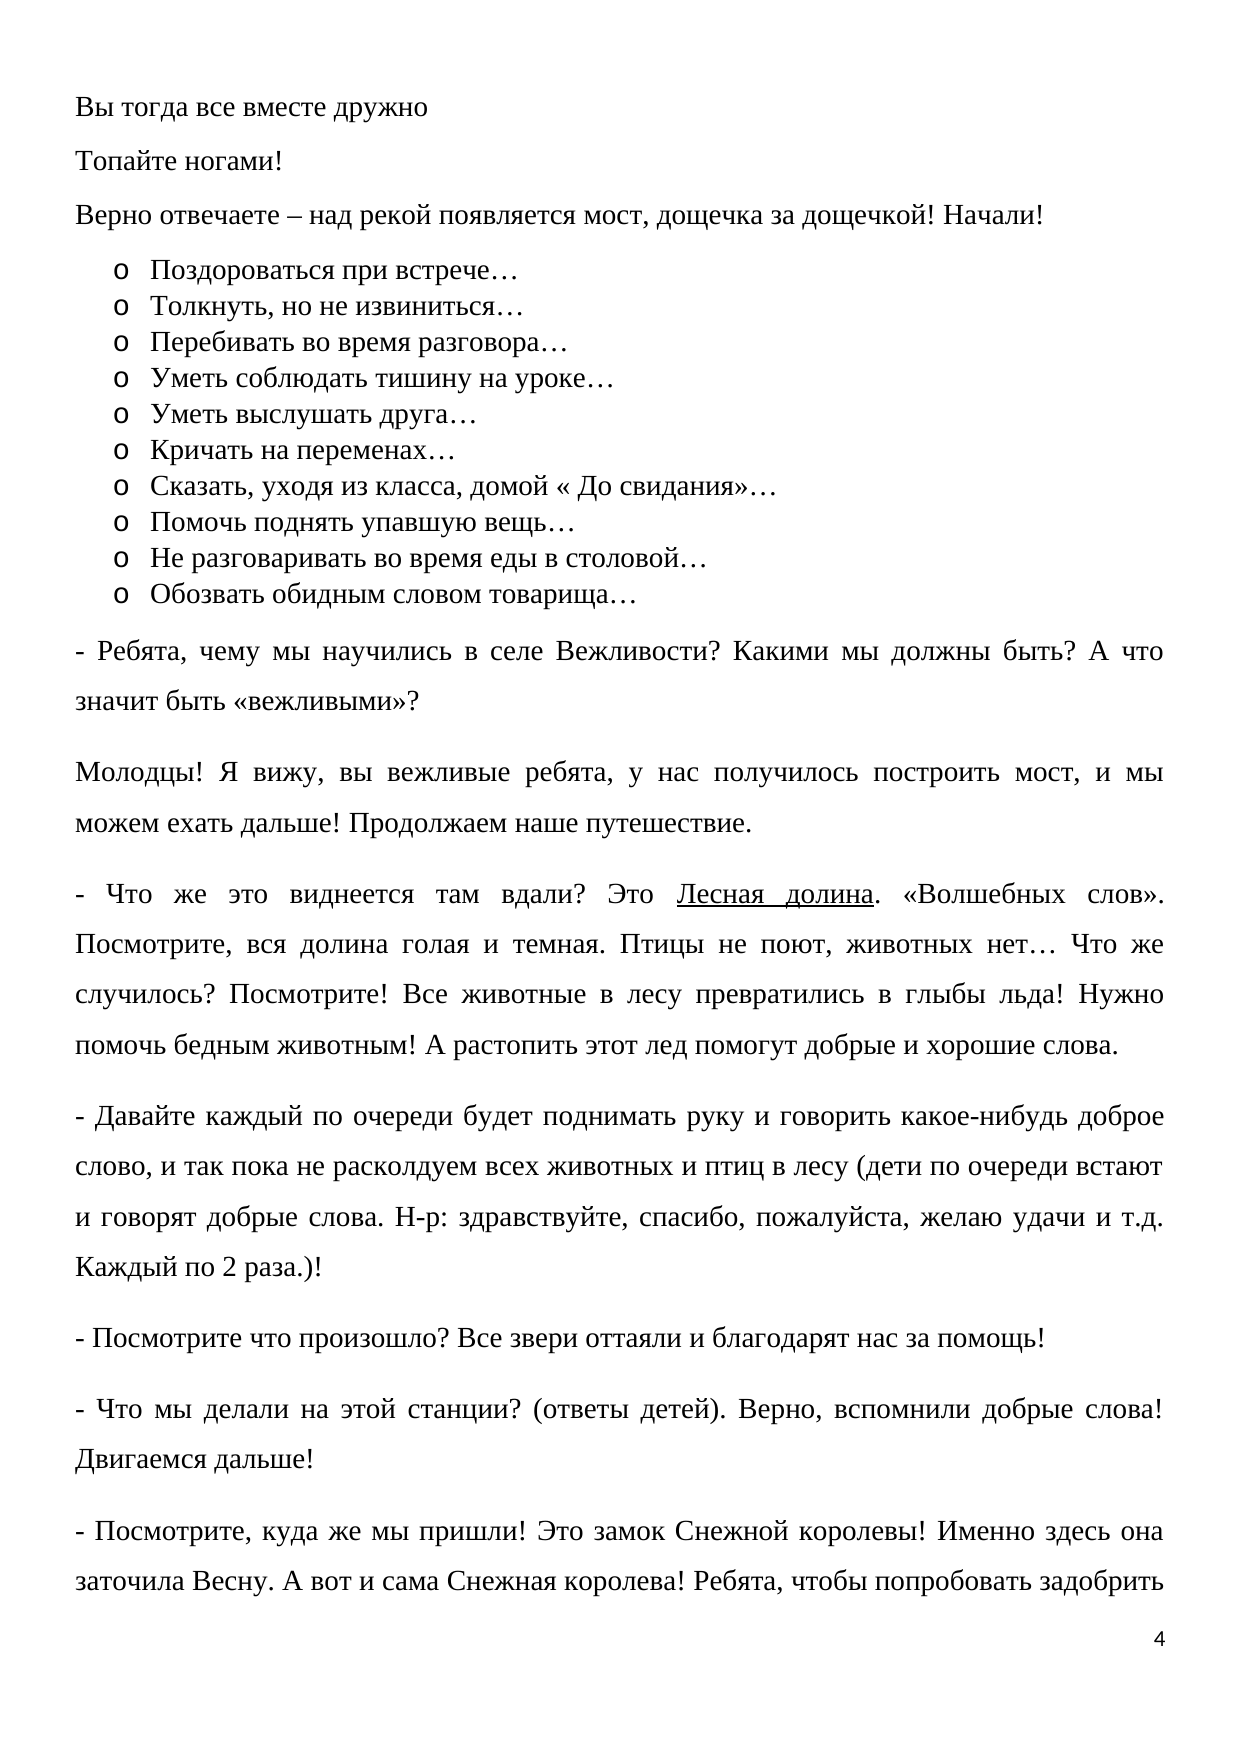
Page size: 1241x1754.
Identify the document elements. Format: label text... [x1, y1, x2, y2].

list Перебивать во время разговора… [112, 324, 1165, 360]
text - Ребята, чему мы научились в селе Вежливости? Какими мы должны быть? А что значит быть «вежливыми»? [75, 633, 1165, 717]
list Обозвать обидным словом товарища… [112, 576, 1165, 612]
text Молодцы! Я вижу, вы вежливые ребята, у нас получилось построить мост, и мы можем ехать дальше! Продолжаем наше путешествие. [75, 754, 1165, 838]
text Топайте ногами! [75, 143, 1165, 177]
list Уметь выслушать друга… [112, 396, 1165, 432]
list Кричать на переменах… [112, 432, 1165, 468]
list Толкнуть, но не извиниться… [112, 288, 1165, 324]
list Поздороваться при встрече… [112, 252, 1165, 288]
list Не разговаривать во время еды в столовой… [112, 540, 1165, 576]
list Помочь поднять упавшую вещь… [112, 504, 1165, 540]
text - Что же это виднеется там вдали? Это Лесная долина. «Волшебных слов». Посмотрите, вся долина голая и темная. Птицы не поют, животных нет… Что же случилось? Посмотрите! Все животные в лесу превратились в глыбы льда! Нужно помочь бедным животным! А растопить этот лед помогут добрые и хорошие слова. [75, 876, 1165, 1060]
list Уметь соблюдать тишину на уроке… [112, 360, 1165, 396]
list Сказать, уходя из класса, домой « До свидания»… [112, 468, 1165, 504]
text - Что мы делали на этой станции? (ответы детей). Верно, вспомнили добрые слова! Двигаемся дальше! [75, 1391, 1165, 1475]
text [75, 1513, 1165, 1597]
text Вы тогда все вместе дружно [75, 89, 1165, 122]
text - Давайте каждый по очереди будет поднимать руку и говорить какое-нибудь доброе слово, и так пока не расколдуем всех животных и птиц в лесу (дети по очереди встают и говорят добрые слова. Н-р: здравствуйте, спасибо, пожалуйста, желаю удачи и т.д. Каждый по 2 раза.)! [75, 1098, 1165, 1282]
text Верно отвечаете – над рекой появляется мост, дощечка за дощечкой! Начали! [75, 197, 1165, 231]
text - Посмотрите что произошло? Все звери оттаяли и благодарят нас за помощь! [75, 1320, 1165, 1354]
